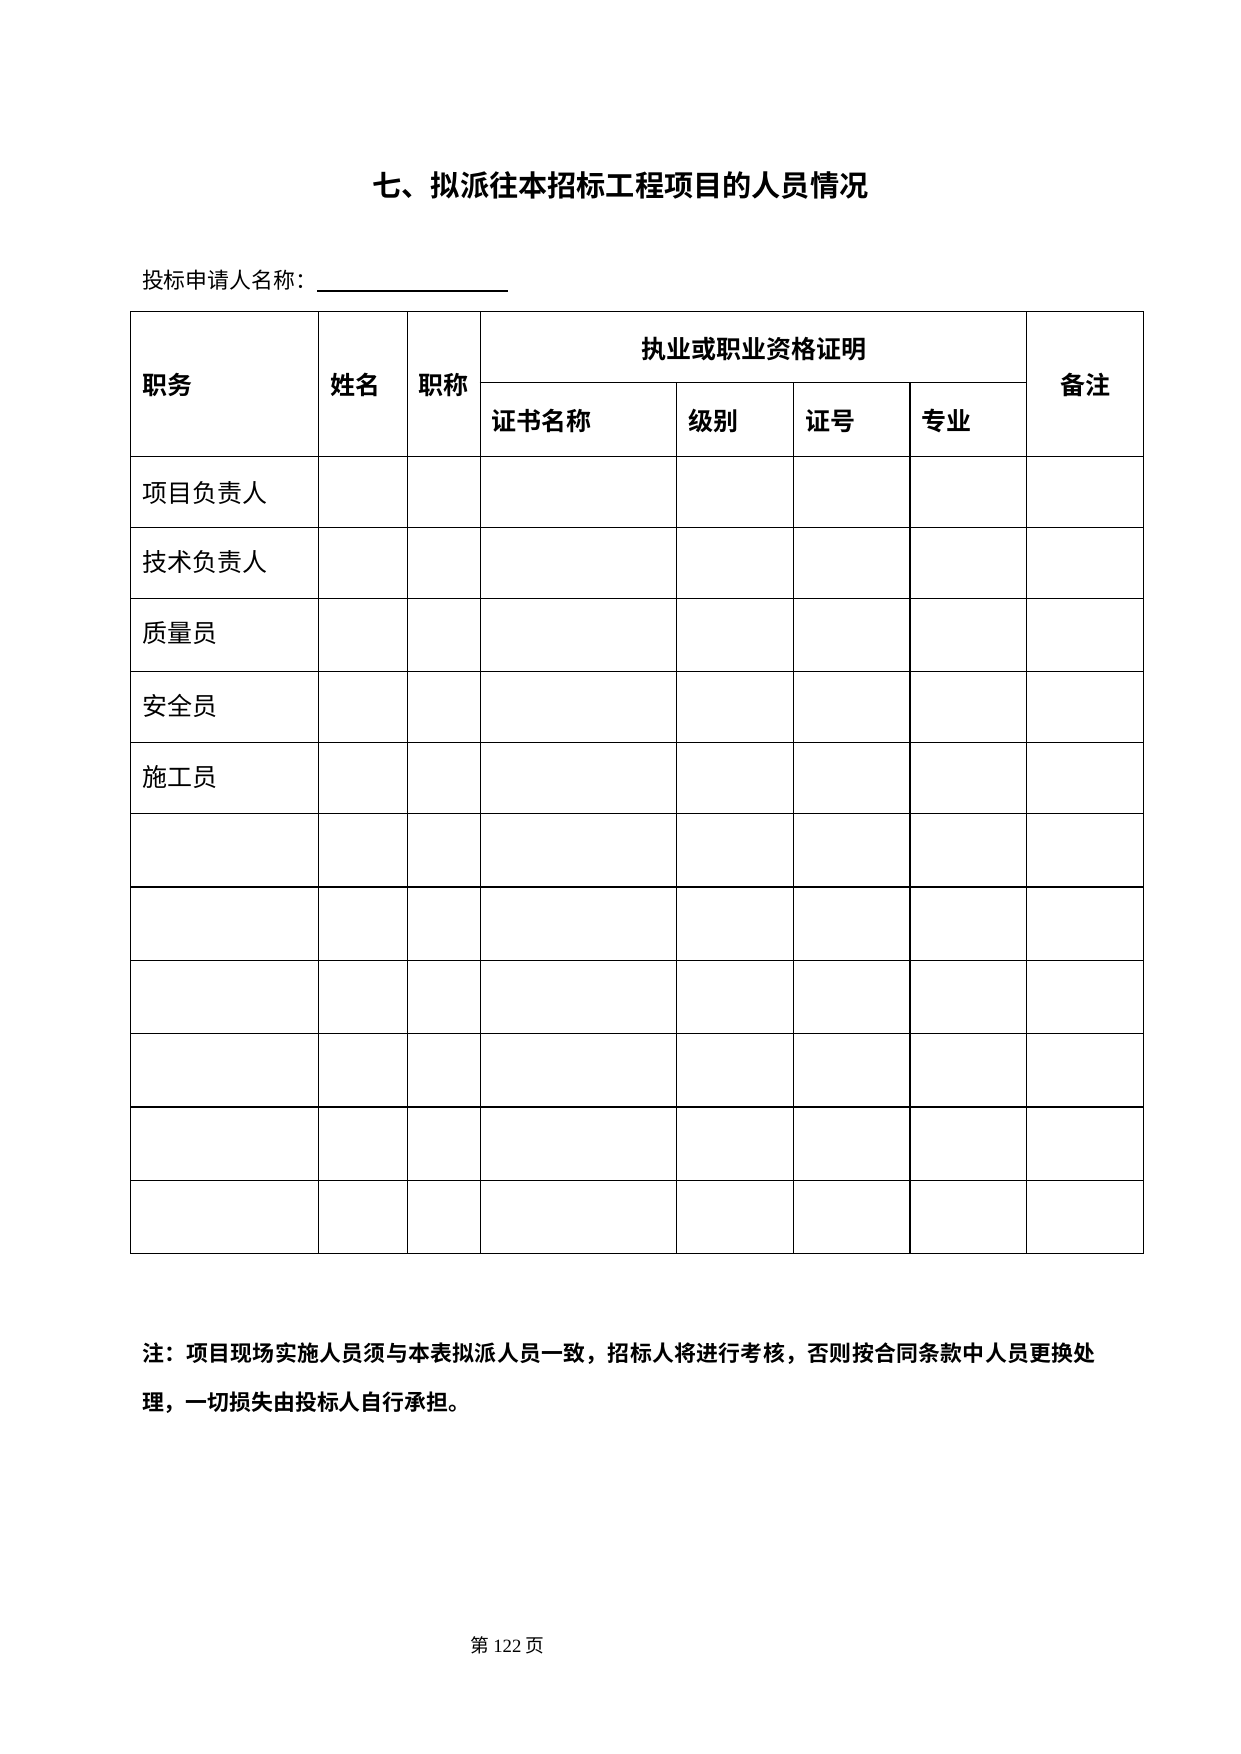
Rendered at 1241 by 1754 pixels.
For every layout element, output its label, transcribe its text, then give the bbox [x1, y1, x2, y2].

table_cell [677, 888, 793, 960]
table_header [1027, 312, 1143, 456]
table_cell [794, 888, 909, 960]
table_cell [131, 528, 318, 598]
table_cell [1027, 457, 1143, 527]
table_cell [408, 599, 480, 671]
text 注：项目现场实施人员须与本表拟派人员一致，招标人将进行考核，否则按合同条款中人员更换处理，一切损失由投标人自行承担。 [142, 1336, 1098, 1417]
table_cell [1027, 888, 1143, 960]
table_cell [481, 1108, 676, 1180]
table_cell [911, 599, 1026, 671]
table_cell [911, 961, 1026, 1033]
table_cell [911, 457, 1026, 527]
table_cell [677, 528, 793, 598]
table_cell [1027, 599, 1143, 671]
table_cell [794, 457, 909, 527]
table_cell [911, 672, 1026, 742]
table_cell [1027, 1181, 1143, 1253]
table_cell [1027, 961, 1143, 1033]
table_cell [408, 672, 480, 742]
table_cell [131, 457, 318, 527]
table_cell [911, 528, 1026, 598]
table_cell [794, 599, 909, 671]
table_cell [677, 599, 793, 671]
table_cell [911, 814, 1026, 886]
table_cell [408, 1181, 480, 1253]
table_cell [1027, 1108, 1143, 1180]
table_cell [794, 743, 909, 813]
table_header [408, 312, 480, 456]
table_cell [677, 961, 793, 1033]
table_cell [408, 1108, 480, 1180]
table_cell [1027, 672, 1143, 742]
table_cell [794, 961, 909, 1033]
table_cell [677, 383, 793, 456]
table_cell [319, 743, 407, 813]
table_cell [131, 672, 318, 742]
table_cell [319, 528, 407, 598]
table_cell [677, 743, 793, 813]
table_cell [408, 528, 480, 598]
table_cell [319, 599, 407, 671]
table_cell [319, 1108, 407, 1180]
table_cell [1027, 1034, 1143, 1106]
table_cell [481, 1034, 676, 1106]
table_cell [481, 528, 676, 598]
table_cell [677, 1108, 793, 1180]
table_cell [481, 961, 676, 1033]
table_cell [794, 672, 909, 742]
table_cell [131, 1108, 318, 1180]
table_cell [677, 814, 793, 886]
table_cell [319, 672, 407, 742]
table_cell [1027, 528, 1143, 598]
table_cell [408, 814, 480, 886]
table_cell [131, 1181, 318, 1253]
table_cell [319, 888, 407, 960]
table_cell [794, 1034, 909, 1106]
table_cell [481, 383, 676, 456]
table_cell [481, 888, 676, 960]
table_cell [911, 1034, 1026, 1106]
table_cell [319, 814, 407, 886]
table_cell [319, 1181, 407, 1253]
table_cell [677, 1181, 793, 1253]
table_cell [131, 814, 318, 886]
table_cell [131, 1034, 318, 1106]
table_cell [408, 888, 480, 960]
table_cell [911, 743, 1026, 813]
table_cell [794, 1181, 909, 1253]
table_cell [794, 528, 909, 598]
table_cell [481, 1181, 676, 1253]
text 投标申请人名称： [142, 263, 1098, 295]
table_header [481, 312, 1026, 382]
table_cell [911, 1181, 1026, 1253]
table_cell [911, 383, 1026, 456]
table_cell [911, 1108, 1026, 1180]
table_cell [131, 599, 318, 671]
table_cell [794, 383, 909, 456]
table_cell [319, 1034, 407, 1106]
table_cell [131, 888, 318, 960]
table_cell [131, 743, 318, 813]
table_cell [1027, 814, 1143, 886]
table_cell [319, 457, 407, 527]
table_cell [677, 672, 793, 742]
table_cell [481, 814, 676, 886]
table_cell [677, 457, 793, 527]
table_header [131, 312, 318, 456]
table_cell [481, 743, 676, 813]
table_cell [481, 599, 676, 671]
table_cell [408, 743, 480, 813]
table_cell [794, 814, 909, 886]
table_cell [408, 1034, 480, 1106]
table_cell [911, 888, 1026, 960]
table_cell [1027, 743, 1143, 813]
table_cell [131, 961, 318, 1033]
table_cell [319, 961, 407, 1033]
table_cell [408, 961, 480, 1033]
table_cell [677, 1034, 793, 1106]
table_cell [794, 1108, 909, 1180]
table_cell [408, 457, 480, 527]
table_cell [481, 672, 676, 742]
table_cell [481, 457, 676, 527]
text 七、拟派往本招标工程项目的人员情况 [142, 152, 1098, 217]
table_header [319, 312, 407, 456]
